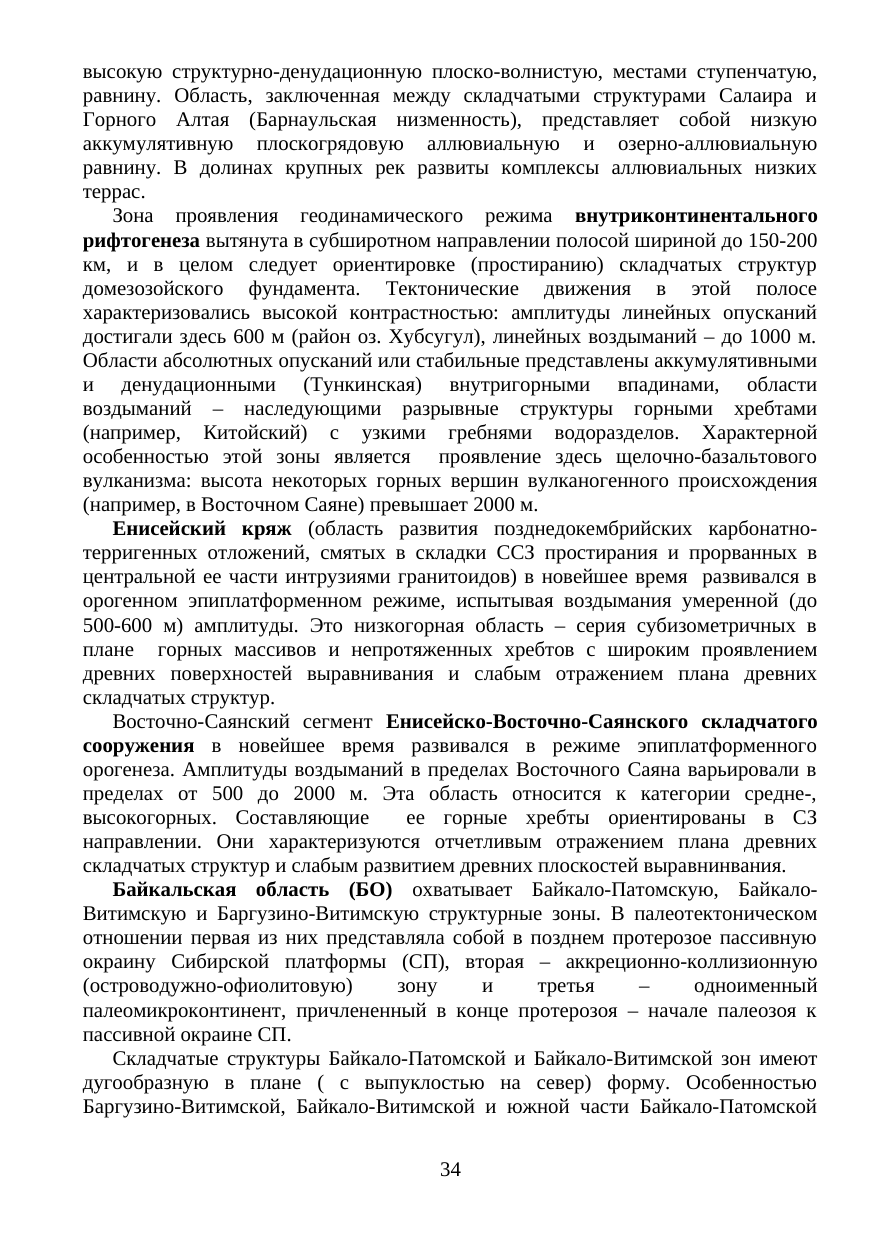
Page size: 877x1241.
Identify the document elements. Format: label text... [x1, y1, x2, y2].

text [83, 1046, 818, 1118]
text Байкальская область (БО) охватывает Байкало-Патомскую, Байкало-Витимскую и Баргузино-Витимскую структурные зоны. В палеотектоническом отношении первая из них представляла собой в позднем протерозое пассивную окраину Сибирской платформы (СП), вторая – аккреционно-коллизионную (островодужно-офиолитовую) зону и третья – одноименный палеомикроконтинент, причлененный в конце протерозоя – начале палеозоя к пассивной окраине СП. [83, 877, 818, 1046]
text Зона проявления геодинамического режима внутриконтинентального рифтогенеза вытянута в субширотном направлении полосой шириной до 150-, и в целом следует ориентировке (простиранию) складчатых структур домезозойского фундамента. Тектонические движения в этой полосе характеризовались высокой контрастностью: амплитуды линейных опусканий достигали здесь (район оз. Хубсугул), линейных воздыманий – до . Области абсолютных опусканий или стабильные представлены аккумулятивными и денудационными (Тункинская) внутригорными впадинами, области воздыманий – наследующими разрывные структуры горными хребтами (например, Китойский) с узкими гребнями водоразделов. Характерной особенностью этой зоны является проявление здесь щелочно-базальтового вулканизма: высота некоторых горных вершин вулканогенного происхождения (например, в Восточном Саяне) превышает . [83, 203, 818, 516]
text Восточно-Саянский сегмент Енисейско-Восточно-Саянского складчатого сооружения в новейшее время развивался в режиме эпиплатформенного орогенеза. Амплитуды воздыманий в пределах Восточного Саяна варьировали в пределах от 500 до . Эта область относится к категории средне-, высокогорных. Составляющие ее горные хребты ориентированы в СЗ направлении. Они характеризуются отчетливым отражением плана древних складчатых структур и слабым развитием древних плоскостей выравнинвания. [83, 709, 818, 877]
text Енисейский кряж (область развития позднедокембрийских карбонатно-терригенных отложений, смятых в складки ССЗ простирания и прорванных в центральной ее части интрузиями гранитоидов) в новейшее время развивался в орогенном эпиплатформенном режиме, испытывая воздымания умеренной (до 500-) амплитуды. Это низкогорная область – серия субизометричных в плане горных массивов и непротяженных хребтов с широким проявлением древних поверхностей выравнивания и слабым отражением плана древних складчатых структур. [83, 516, 818, 709]
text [83, 59, 818, 203]
